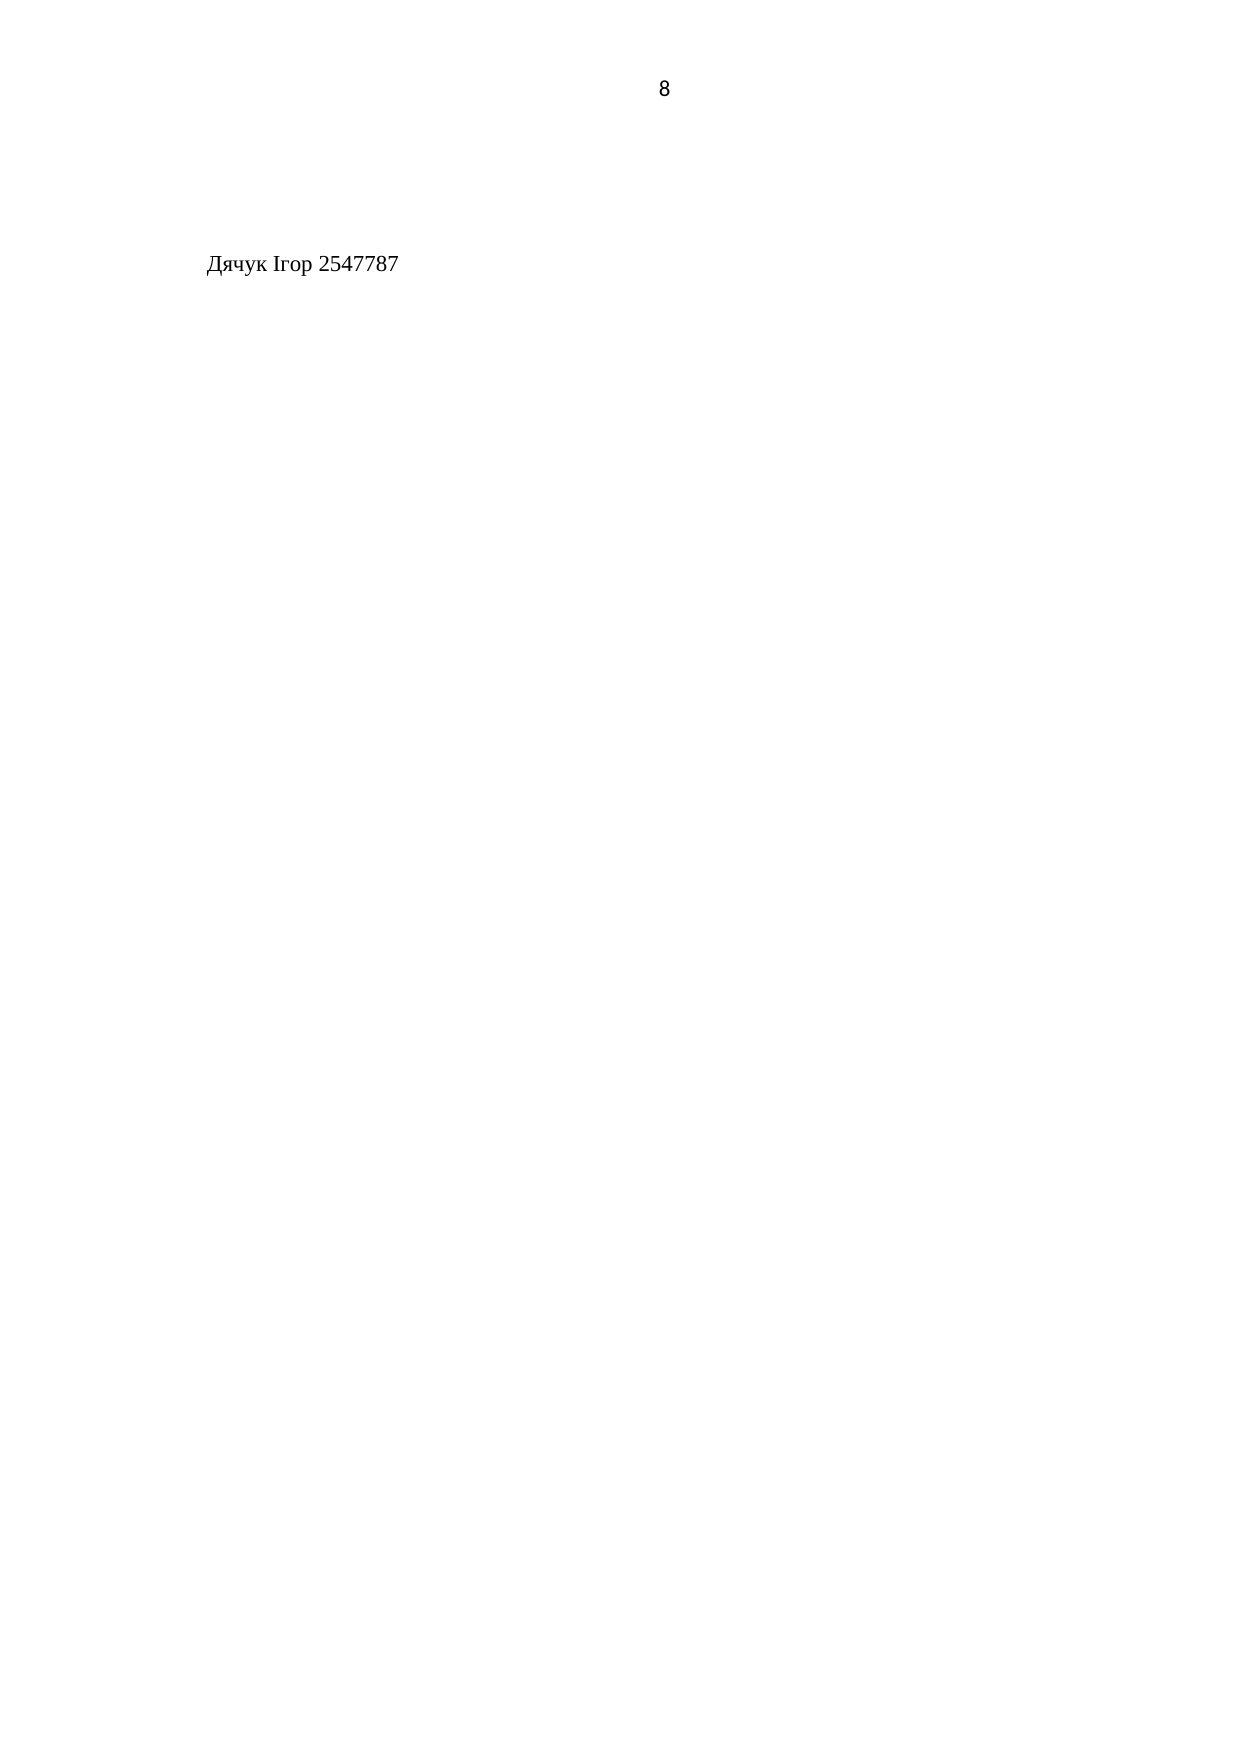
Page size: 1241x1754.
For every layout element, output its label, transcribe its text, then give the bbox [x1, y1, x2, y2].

text Дячук Ігор 2547787 [207, 249, 1152, 276]
